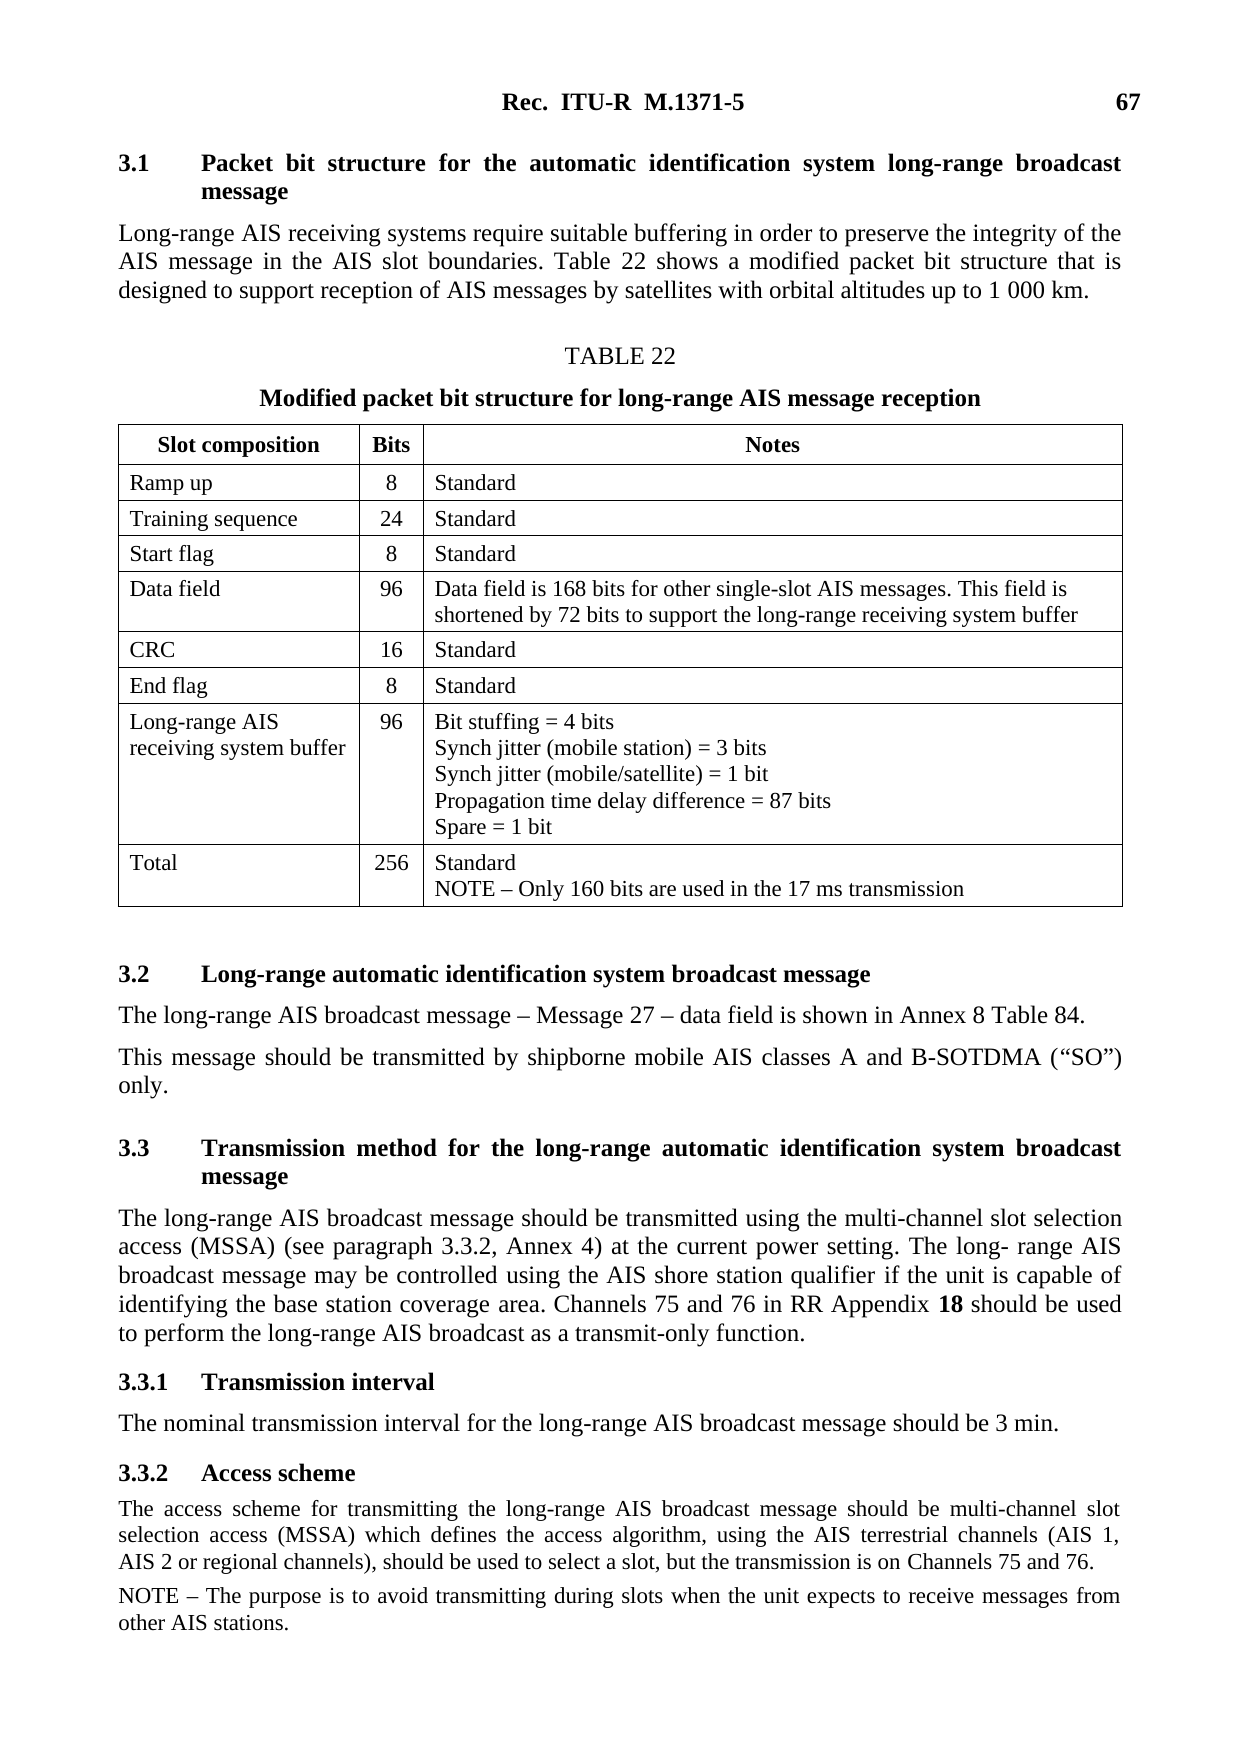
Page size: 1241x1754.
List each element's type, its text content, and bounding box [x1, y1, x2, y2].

table_cell CRC [119, 632, 359, 667]
text The nominal transmission interval for the long-range AIS broadcast message should be 3 min. [118, 1408, 1122, 1437]
subtitle 3.3.1 Transmission interval [118, 1367, 1122, 1396]
table_cell Standard [424, 668, 1122, 702]
table_cell End flag [119, 668, 359, 702]
table_cell Standard [424, 501, 1122, 535]
table_cell Long-range AIS receiving system buffer [119, 704, 359, 844]
text The long-range AIS broadcast message – Message 27 – data field is shown in Annex 8 Table 84. [118, 1001, 1122, 1029]
subtitle 3.3.2 Access scheme [118, 1458, 1122, 1487]
text The access scheme for transmitting the long-range AIS broadcast message should be multi-channel slot selection access (MSSA) which defines the access algorithm, using the AIS terrestrial channels (AIS 1, AIS 2 or regional channels), should be used to select a slot, but the transmission is on Channels 75 and 76. [118, 1495, 1122, 1574]
table_cell Standard [424, 632, 1122, 667]
table_cell Standard [424, 536, 1122, 571]
table_cell 8 [360, 536, 423, 571]
text This message should be transmitted by shipborne mobile AIS classes A and B-SOTDMA (“SO”) only. [118, 1042, 1122, 1099]
table_cell 16 [360, 632, 423, 667]
subtitle 3.3 Transmission method for the long-range automatic identification system broadcast message [118, 1133, 1122, 1190]
title Modified packet bit structure for long-range AIS message reception [118, 383, 1122, 411]
table_cell 96 [360, 572, 423, 631]
subtitle 3.1 Packet bit structure for the automatic identification system long-range broadcast message [118, 148, 1122, 205]
table_header Notes [424, 425, 1122, 464]
table_header Slot composition [119, 425, 359, 464]
table_header Bits [360, 425, 423, 464]
table_cell 96 [360, 704, 423, 844]
table_cell Standard [424, 465, 1122, 499]
table_cell Total [119, 845, 359, 906]
text Long-range AIS receiving systems require suitable buffering in order to preserve the integrity of the AIS message in the AIS slot boundaries. Table 22 shows a modified packet bit structure that is designed to support reception of AIS messages by satellites with orbital altitudes up to 1 000 km. [118, 218, 1122, 304]
table_cell Bit stuffing = 4 bits Synch jitter (mobile station) = 3 bits Synch jitter (mobile/satellite) = 1 bit Propagation time delay difference = 87 bits Spare = 1 bit [424, 704, 1122, 844]
text TABLE 22 [118, 341, 1122, 370]
table_cell Training sequence [119, 501, 359, 535]
text NOTE – The purpose is to avoid transmitting during slots when the unit expects to receive messages from other AIS stations. [118, 1582, 1122, 1635]
table_cell 8 [360, 465, 423, 499]
table_cell 8 [360, 668, 423, 702]
subtitle 3.2 Long-range automatic identification system broadcast message [118, 959, 1122, 988]
table_cell Start flag [119, 536, 359, 571]
table_cell Data field is 168 bits for other single-slot AIS messages. This field is shortened by 72 bits to support the long-range receiving system buffer [424, 572, 1122, 631]
table_cell Standard NOTE – Only 160 bits are used in the 17 ms transmission [424, 845, 1122, 906]
table_cell 24 [360, 501, 423, 535]
table_cell Data field [119, 572, 359, 631]
text The long-range AIS broadcast message should be transmitted using the multi-channel slot selection access (MSSA) (see paragraph 3.3.2, Annex 4) at the current power setting. The long- range AIS broadcast message may be controlled using the AIS shore station qualifier if the unit is capable of identifying the base station coverage area. Channels 75 and 76 in RR Appendix 18 should be used to perform the long-range AIS broadcast as a transmit-only function. [118, 1203, 1122, 1346]
table_cell Ramp up [119, 465, 359, 499]
table_cell 256 [360, 845, 423, 906]
